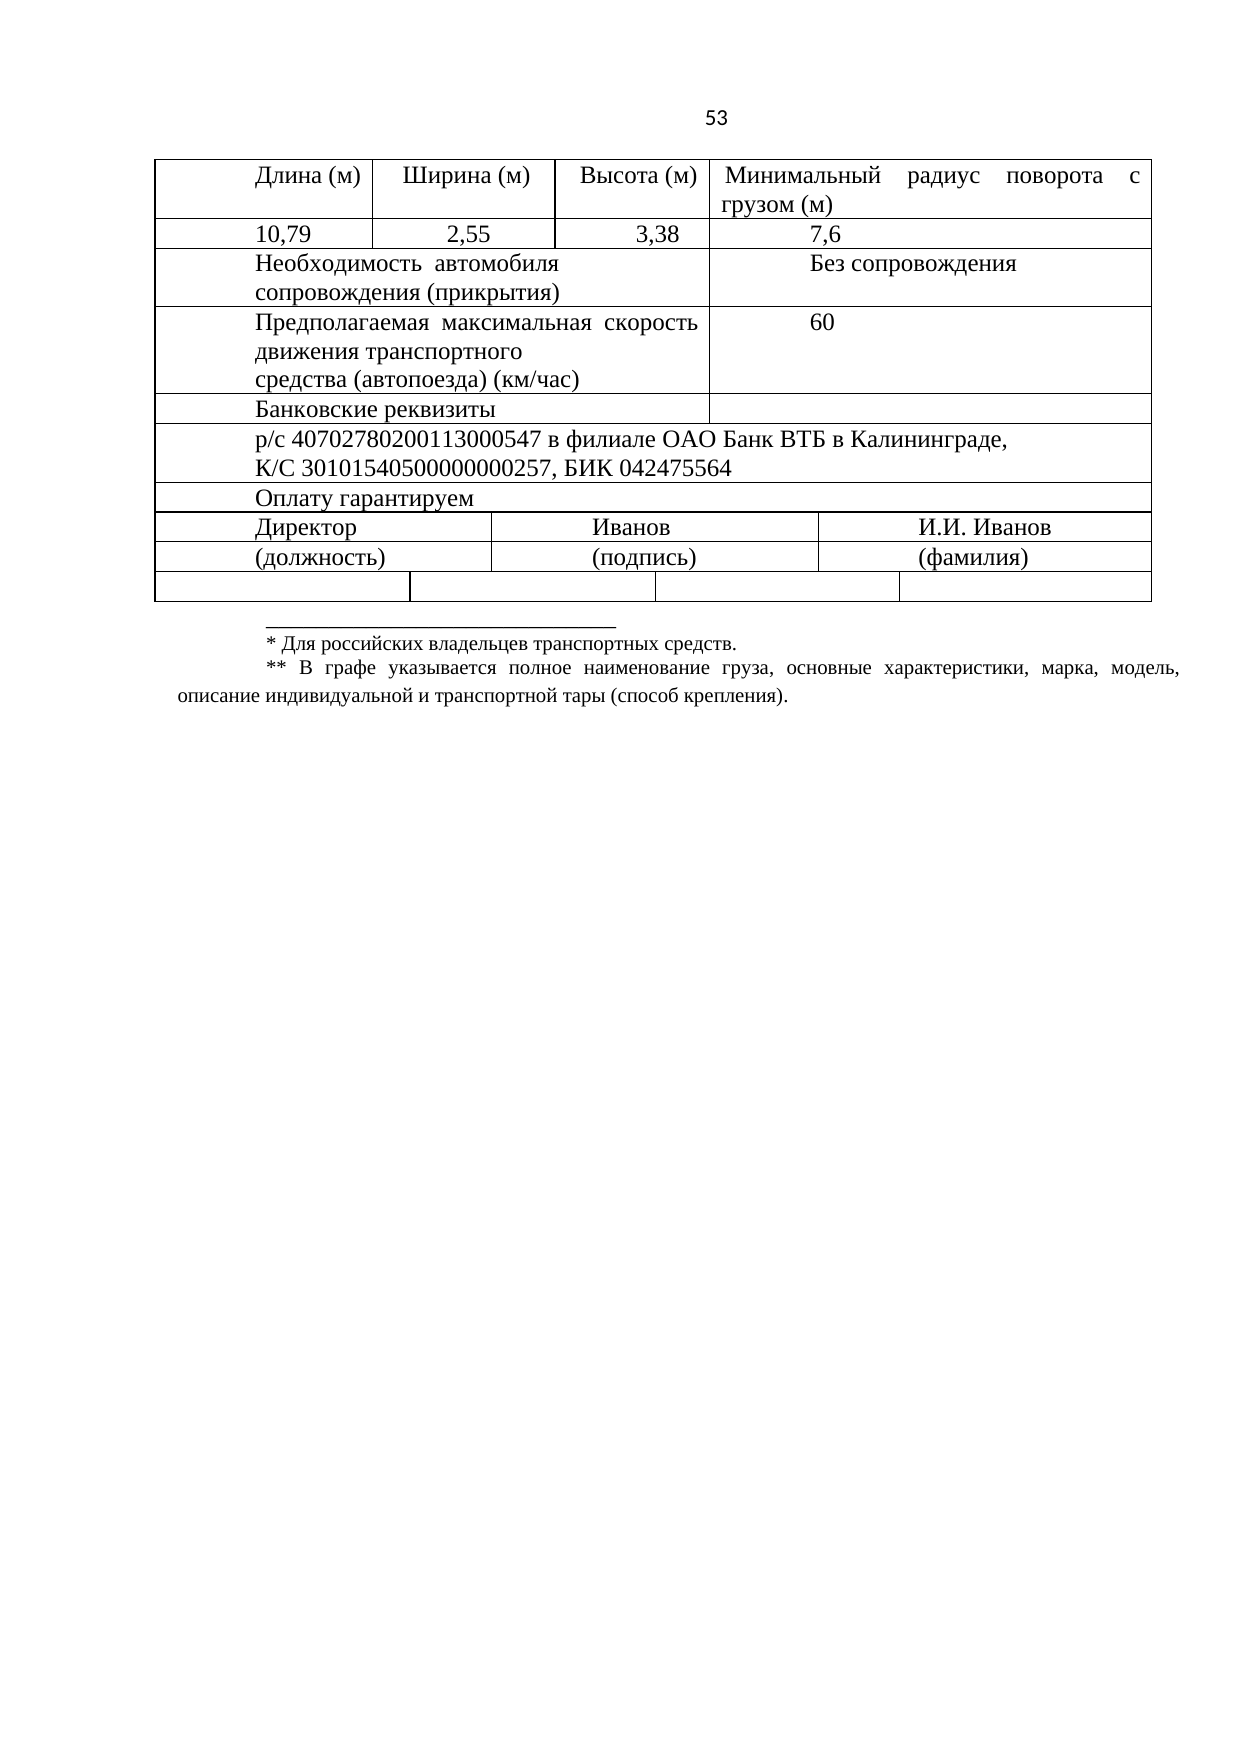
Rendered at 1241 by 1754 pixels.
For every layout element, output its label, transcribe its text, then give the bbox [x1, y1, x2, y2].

table_cell (фамилия) [819, 542, 1151, 571]
table_cell Предполагаемая максимальная скорость движения транспортного средства (автопоезда) (км/час) [156, 307, 709, 393]
table_cell (должность) [156, 542, 491, 571]
table_cell [411, 572, 655, 601]
table_cell Банковские реквизиты [156, 394, 709, 423]
table_cell Высота (м) [556, 160, 709, 218]
text ____________________________ [177, 602, 1181, 631]
table_cell Без сопровождения [710, 249, 1151, 306]
table_cell [656, 572, 899, 601]
table_cell [710, 394, 1151, 423]
table_cell [900, 572, 1151, 601]
table_cell [156, 572, 409, 601]
table_cell 7,6 [710, 219, 1151, 247]
table_cell 60 [710, 307, 1151, 393]
table_cell 2,55 [373, 219, 554, 247]
text ** В графе указывается полное наименование груза, основные характеристики, марка, модель, описание индивидуальной и транспортной тары (способ крепления). [177, 654, 1181, 707]
table_cell И.И. Иванов [819, 513, 1151, 541]
table_cell 3,38 [556, 219, 709, 247]
table_cell Длина (м) [156, 160, 372, 218]
text * Для российских владельцев транспортных средств. [177, 631, 1181, 654]
table_cell Необходимость автомобиля сопровождения (прикрытия) [156, 249, 709, 306]
table_cell Минимальный радиус поворота с грузом (м) [710, 160, 1151, 218]
table_cell Ширина (м) [373, 160, 554, 218]
table_cell Директор [156, 513, 491, 541]
table_cell Иванов [492, 513, 818, 541]
table_cell (подпись) [492, 542, 818, 571]
table_cell р/с 40702780200113000547 в филиале ОАО Банк ВТБ в Калининграде, К/С 30101540500000000257, БИК 042475564 [156, 424, 1151, 482]
table_cell Оплату гарантируем [156, 483, 1151, 511]
table_cell 10,79 [156, 219, 372, 247]
